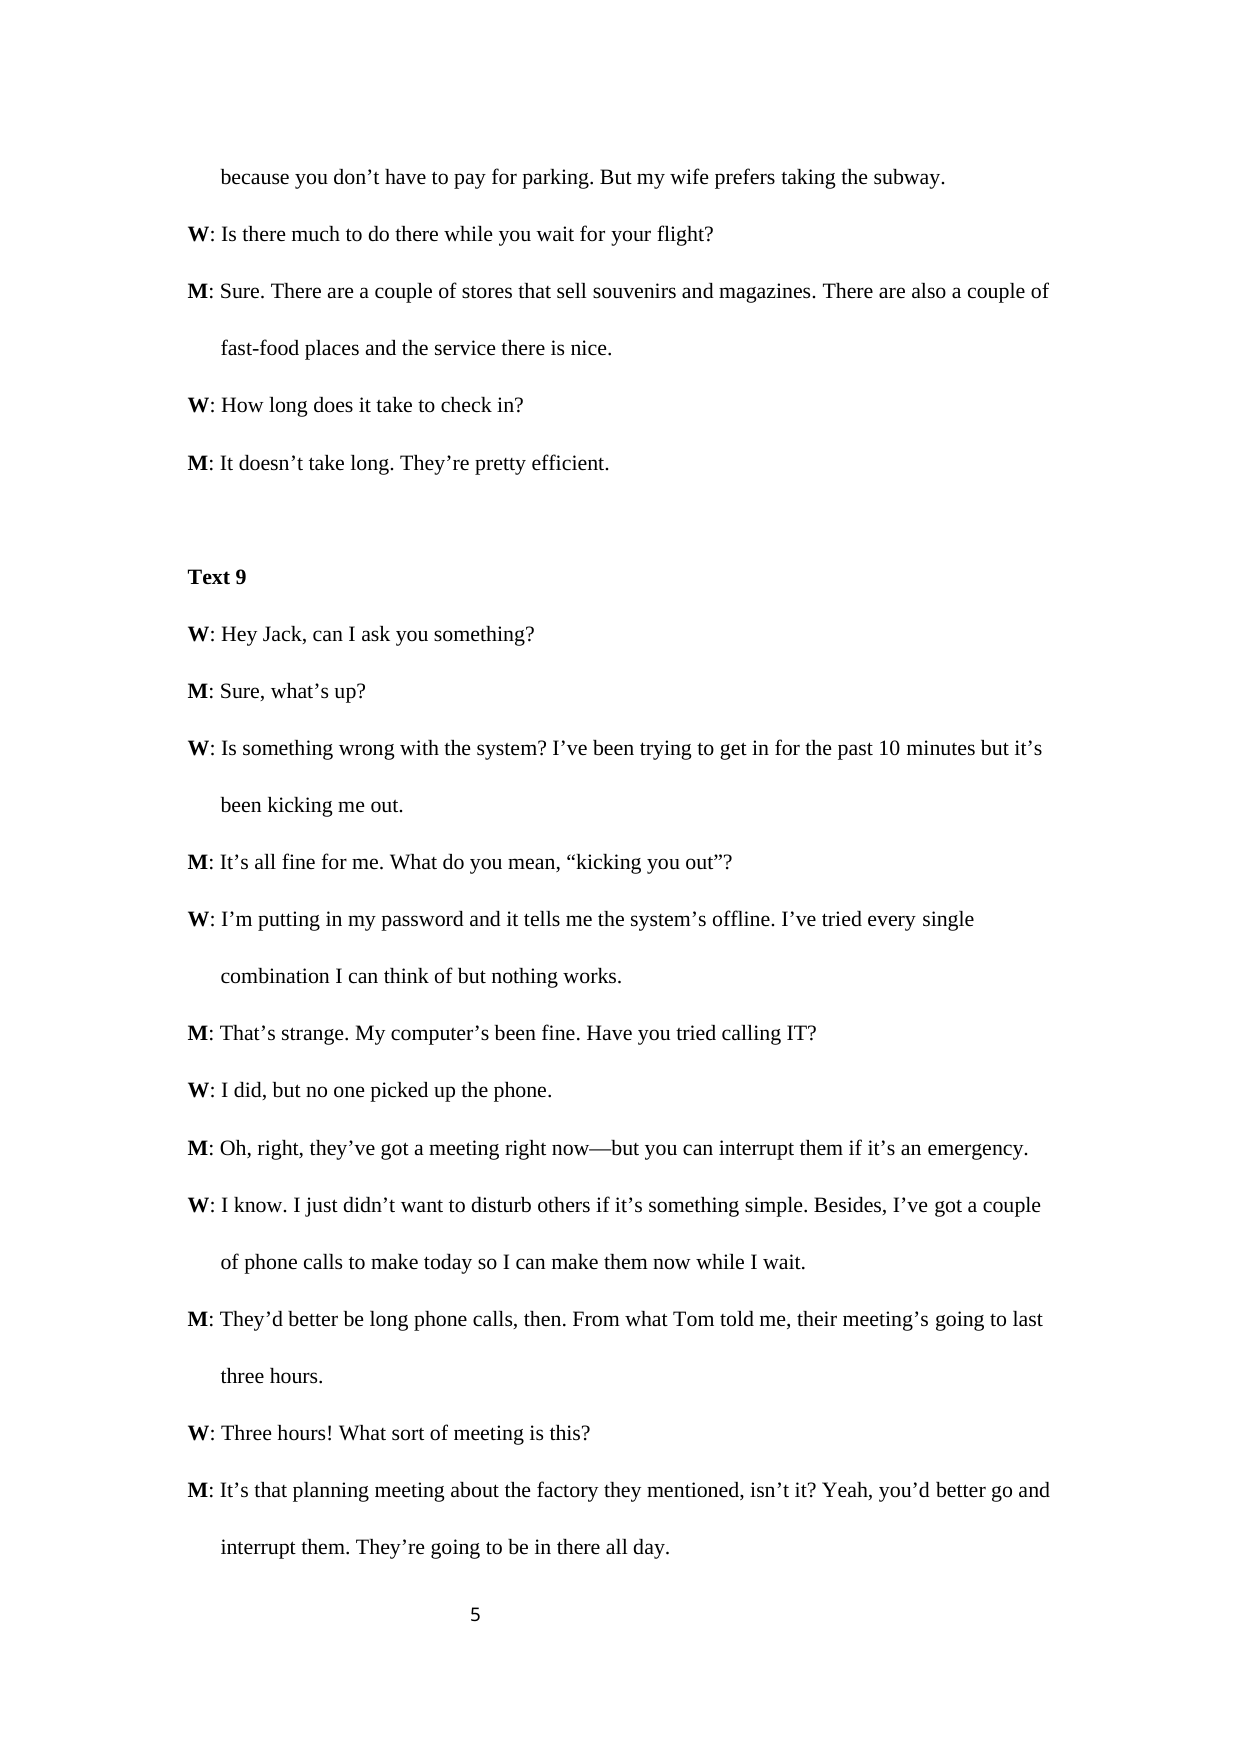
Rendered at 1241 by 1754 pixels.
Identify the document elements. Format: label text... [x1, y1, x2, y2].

text M: That’s strange. My computer’s been fine. Have you tried calling IT? [187, 1017, 1053, 1049]
text been kicking me out. [187, 788, 1053, 821]
text W: Three hours! What sort of meeting is this? [187, 1416, 1053, 1449]
text W: I know. I just didn’t want to disturb others if it’s something simple. Besides, I’ve got a couple [187, 1188, 1053, 1221]
text W: How long does it take to check in? [187, 389, 1053, 421]
text fast-food places and the service there is nice. [187, 332, 1053, 364]
text interrupt them. They’re going to be in there all day. [187, 1531, 1053, 1563]
text three hours. [187, 1359, 1053, 1392]
text M: Sure, what’s up? [187, 674, 1053, 707]
text W: I’m putting in my password and it tells me the system’s offline. I’ve tried every single [187, 903, 1053, 935]
text W: Is there much to do there while you wait for your flight? [187, 218, 1053, 250]
text W: Is something wrong with the system? I’ve been trying to get in for the past 10 minutes but it’s [187, 731, 1053, 764]
text because you don’t have to pay for parking. But my wife prefers taking the subway. [187, 161, 1053, 193]
text Text 9 [187, 560, 1053, 593]
text W: I did, but no one picked up the phone. [187, 1074, 1053, 1106]
text M: It doesn’t take long. They’re pretty efficient. [187, 446, 1053, 478]
text combination I can think of but nothing works. [187, 960, 1053, 992]
text M: They’d better be long phone calls, then. From what Tom told me, their meeting’s going to last [187, 1302, 1053, 1335]
text M: Sure. There are a couple of stores that sell souvenirs and magazines. There are also a couple of [187, 275, 1053, 307]
text M: It’s all fine for me. What do you mean, “kicking you out”? [187, 846, 1053, 878]
text M: It’s that planning meeting about the factory they mentioned, isn’t it? Yeah, you’d better go and [187, 1473, 1053, 1506]
text M: Oh, right, they’ve got a meeting right now—but you can interrupt them if it’s an emergency. [187, 1131, 1053, 1163]
text W: Hey Jack, can I ask you something? [187, 617, 1053, 650]
text of phone calls to make today so I can make them now while I wait. [187, 1245, 1053, 1278]
